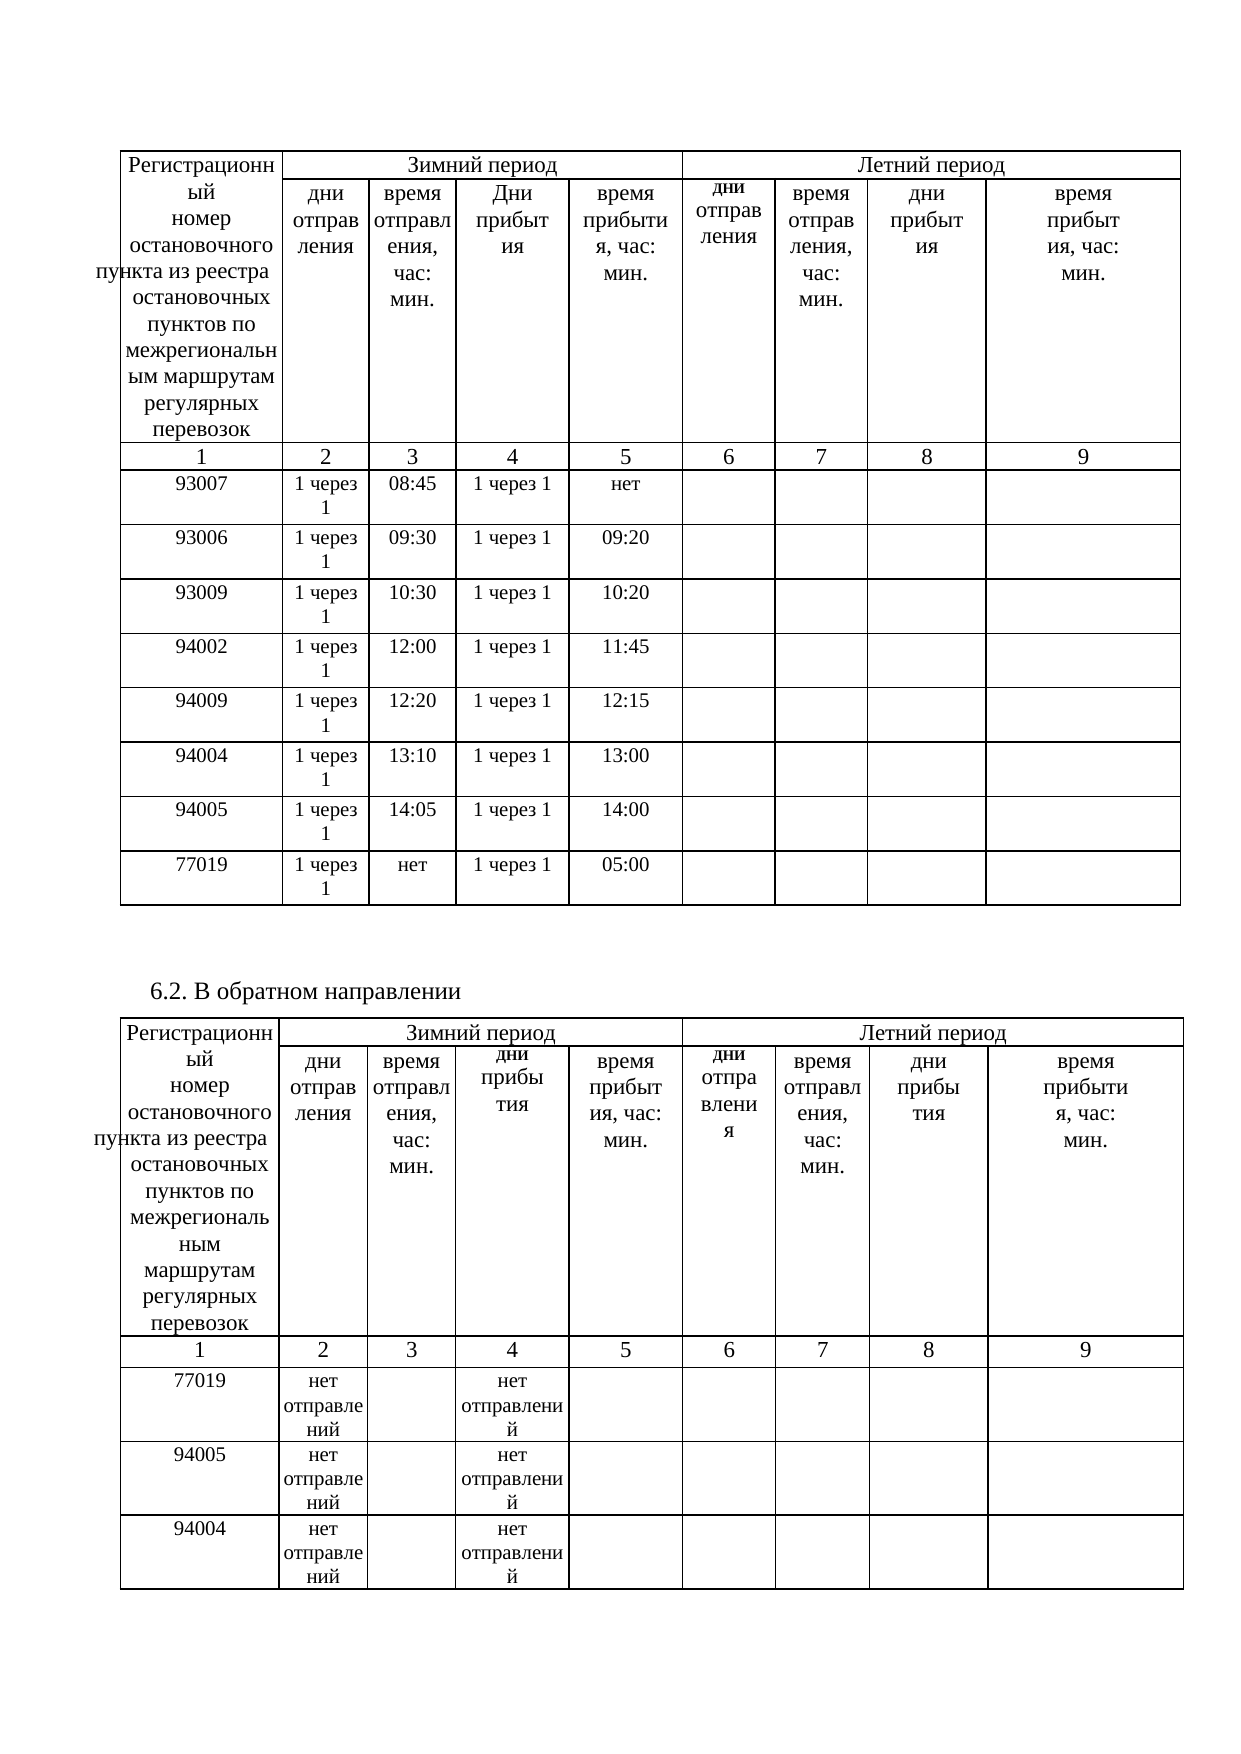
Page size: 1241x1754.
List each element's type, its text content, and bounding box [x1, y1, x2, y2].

table_cell [776, 852, 867, 904]
table_cell 1 через 1 [283, 471, 368, 524]
table_cell [868, 471, 985, 524]
table_cell [868, 743, 985, 796]
table_cell [870, 1442, 987, 1514]
table_cell [870, 1516, 987, 1588]
table_cell 1 через 1 [283, 525, 368, 578]
table_cell 4 [456, 1337, 568, 1367]
table_cell [776, 634, 867, 687]
table_cell время прибыти я, час: мин. [570, 180, 682, 441]
table_cell [776, 797, 867, 850]
table_cell 93009 [121, 580, 282, 632]
table_cell [776, 1368, 869, 1441]
table_cell [776, 525, 867, 578]
table_cell 1 через 1 [457, 743, 568, 796]
table_cell 9 [987, 443, 1180, 469]
table_cell 12:20 [370, 688, 455, 741]
table_cell нет отправлений [456, 1368, 568, 1441]
table_cell [868, 580, 985, 632]
table_cell 9 [989, 1337, 1183, 1367]
table_cell 05:00 [570, 852, 682, 904]
table_header Зимний период [280, 1019, 682, 1045]
table_cell время отправл ения, час: мин. [368, 1047, 455, 1335]
table_cell 8 [870, 1337, 987, 1367]
table_cell 13:00 [570, 743, 682, 796]
table_cell [570, 1442, 682, 1514]
table_cell 1 через 1 [283, 743, 368, 796]
table_cell 1 через 1 [457, 634, 568, 687]
table_cell 13:10 [370, 743, 455, 796]
table_cell Дни прибыт ия [457, 180, 568, 441]
table_cell [683, 743, 774, 796]
table_cell [987, 525, 1180, 578]
table_cell [683, 580, 774, 632]
table_cell время отправ ления, час: мин. [776, 180, 867, 441]
table_cell [368, 1368, 455, 1441]
table_cell 1 через 1 [457, 471, 568, 524]
table_cell 4 [457, 443, 568, 469]
table_cell дни прибы тия [870, 1047, 987, 1335]
table_header Зимний период [283, 152, 682, 178]
table_cell 2 [283, 443, 368, 469]
table_cell [368, 1442, 455, 1514]
table_cell 7 [776, 443, 867, 469]
table_cell [776, 688, 867, 741]
table_cell 93007 [121, 471, 282, 524]
table_cell [987, 471, 1180, 524]
table_cell 1 через 1 [283, 852, 368, 904]
table_cell нет [370, 852, 455, 904]
table_cell нет отправлений [280, 1368, 367, 1441]
table_cell [868, 634, 985, 687]
table_cell 1 через 1 [457, 525, 568, 578]
table_cell [683, 1442, 775, 1514]
table_cell [987, 852, 1180, 904]
table_cell 09:20 [570, 525, 682, 578]
table_cell 94004 [121, 1516, 278, 1588]
table_cell ДНИ отправ ления [683, 180, 774, 441]
table_cell 1 [121, 1337, 278, 1367]
table_cell 94005 [121, 1442, 278, 1514]
table_cell 1 через 1 [283, 580, 368, 632]
table_cell [870, 1368, 987, 1441]
table_cell [776, 743, 867, 796]
table_cell нет отправлений [280, 1442, 367, 1514]
text 6.2. В обратном направлении [150, 976, 1090, 1005]
table_cell [868, 852, 985, 904]
table_cell 5 [570, 443, 682, 469]
table_cell 1 через 1 [457, 852, 568, 904]
table_cell [683, 797, 774, 850]
table_cell время прибыт ия, час: мин. [987, 180, 1180, 441]
table_cell [368, 1516, 455, 1588]
table_cell 8 [868, 443, 985, 469]
table_cell 93006 [121, 525, 282, 578]
table_cell нет отправлений [456, 1516, 568, 1588]
table_cell [683, 1516, 775, 1588]
table_header Летний период [683, 152, 1180, 178]
table_cell 14:05 [370, 797, 455, 850]
table_cell [776, 1442, 869, 1514]
table_cell 11:45 [570, 634, 682, 687]
table_cell ДНИ прибы тия [456, 1047, 568, 1335]
table_cell [868, 797, 985, 850]
table_cell 09:30 [370, 525, 455, 578]
table_header Регистрационный номер остановочного пункта из реестра остановочных пунктов по межрегиональным маршрутам регулярных перевозок [121, 152, 282, 441]
table_cell дни отправ ления [280, 1047, 367, 1335]
table_cell 1 через 1 [457, 797, 568, 850]
table_cell 77019 [121, 852, 282, 904]
table_cell дни прибыт ия [868, 180, 985, 441]
table_cell [683, 852, 774, 904]
table_cell [868, 525, 985, 578]
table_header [121, 1019, 278, 1335]
table_cell 3 [368, 1337, 455, 1367]
table_cell 6 [683, 1337, 775, 1367]
table_cell время отправл ения, час: мин. [776, 1047, 869, 1335]
table_cell 77019 [121, 1368, 278, 1441]
table_cell 12:00 [370, 634, 455, 687]
table_cell [683, 634, 774, 687]
table_cell [683, 525, 774, 578]
table_cell [868, 688, 985, 741]
table_cell время прибыти я, час: мин. [989, 1047, 1183, 1335]
table_cell 12:15 [570, 688, 682, 741]
table_cell 94002 [121, 634, 282, 687]
table_cell 3 [370, 443, 455, 469]
table_cell [987, 688, 1180, 741]
table_cell [570, 1516, 682, 1588]
table_cell 1 через 1 [283, 688, 368, 741]
table_cell [987, 797, 1180, 850]
table_cell 94005 [121, 797, 282, 850]
table_cell нет отправлений [280, 1516, 367, 1588]
table_cell 1 через 1 [457, 580, 568, 632]
table_cell 10:30 [370, 580, 455, 632]
table_cell [683, 1368, 775, 1441]
table_cell нет отправлений [456, 1442, 568, 1514]
table_cell 1 через 1 [283, 797, 368, 850]
table_cell 14:00 [570, 797, 682, 850]
table_cell [987, 743, 1180, 796]
table_header Летний период [683, 1019, 1183, 1045]
table_cell 94009 [121, 688, 282, 741]
table_cell 2 [280, 1337, 367, 1367]
table_cell 1 через 1 [283, 634, 368, 687]
table_cell 6 [683, 443, 774, 469]
table_cell 94004 [121, 743, 282, 796]
table_cell [683, 471, 774, 524]
table_cell [776, 580, 867, 632]
table_cell нет [570, 471, 682, 524]
table_cell [570, 1368, 682, 1441]
table_cell [989, 1368, 1183, 1441]
table_cell дни отправ ления [283, 180, 368, 441]
table_cell [987, 580, 1180, 632]
table_cell 10:20 [570, 580, 682, 632]
table_cell 7 [776, 1337, 869, 1367]
table_cell [776, 1516, 869, 1588]
table_cell [776, 471, 867, 524]
table_cell 08:45 [370, 471, 455, 524]
table_cell 1 [121, 443, 282, 469]
table_cell 5 [570, 1337, 682, 1367]
table_cell 1 через 1 [457, 688, 568, 741]
table_cell время отправл ения, час: мин. [370, 180, 455, 441]
table_cell [987, 634, 1180, 687]
table_cell ДНИ отпра влени я [683, 1047, 775, 1335]
table_cell [989, 1442, 1183, 1514]
table_cell [989, 1516, 1183, 1588]
table_cell [683, 688, 774, 741]
table_cell время прибыт ия, час: мин. [570, 1047, 682, 1335]
